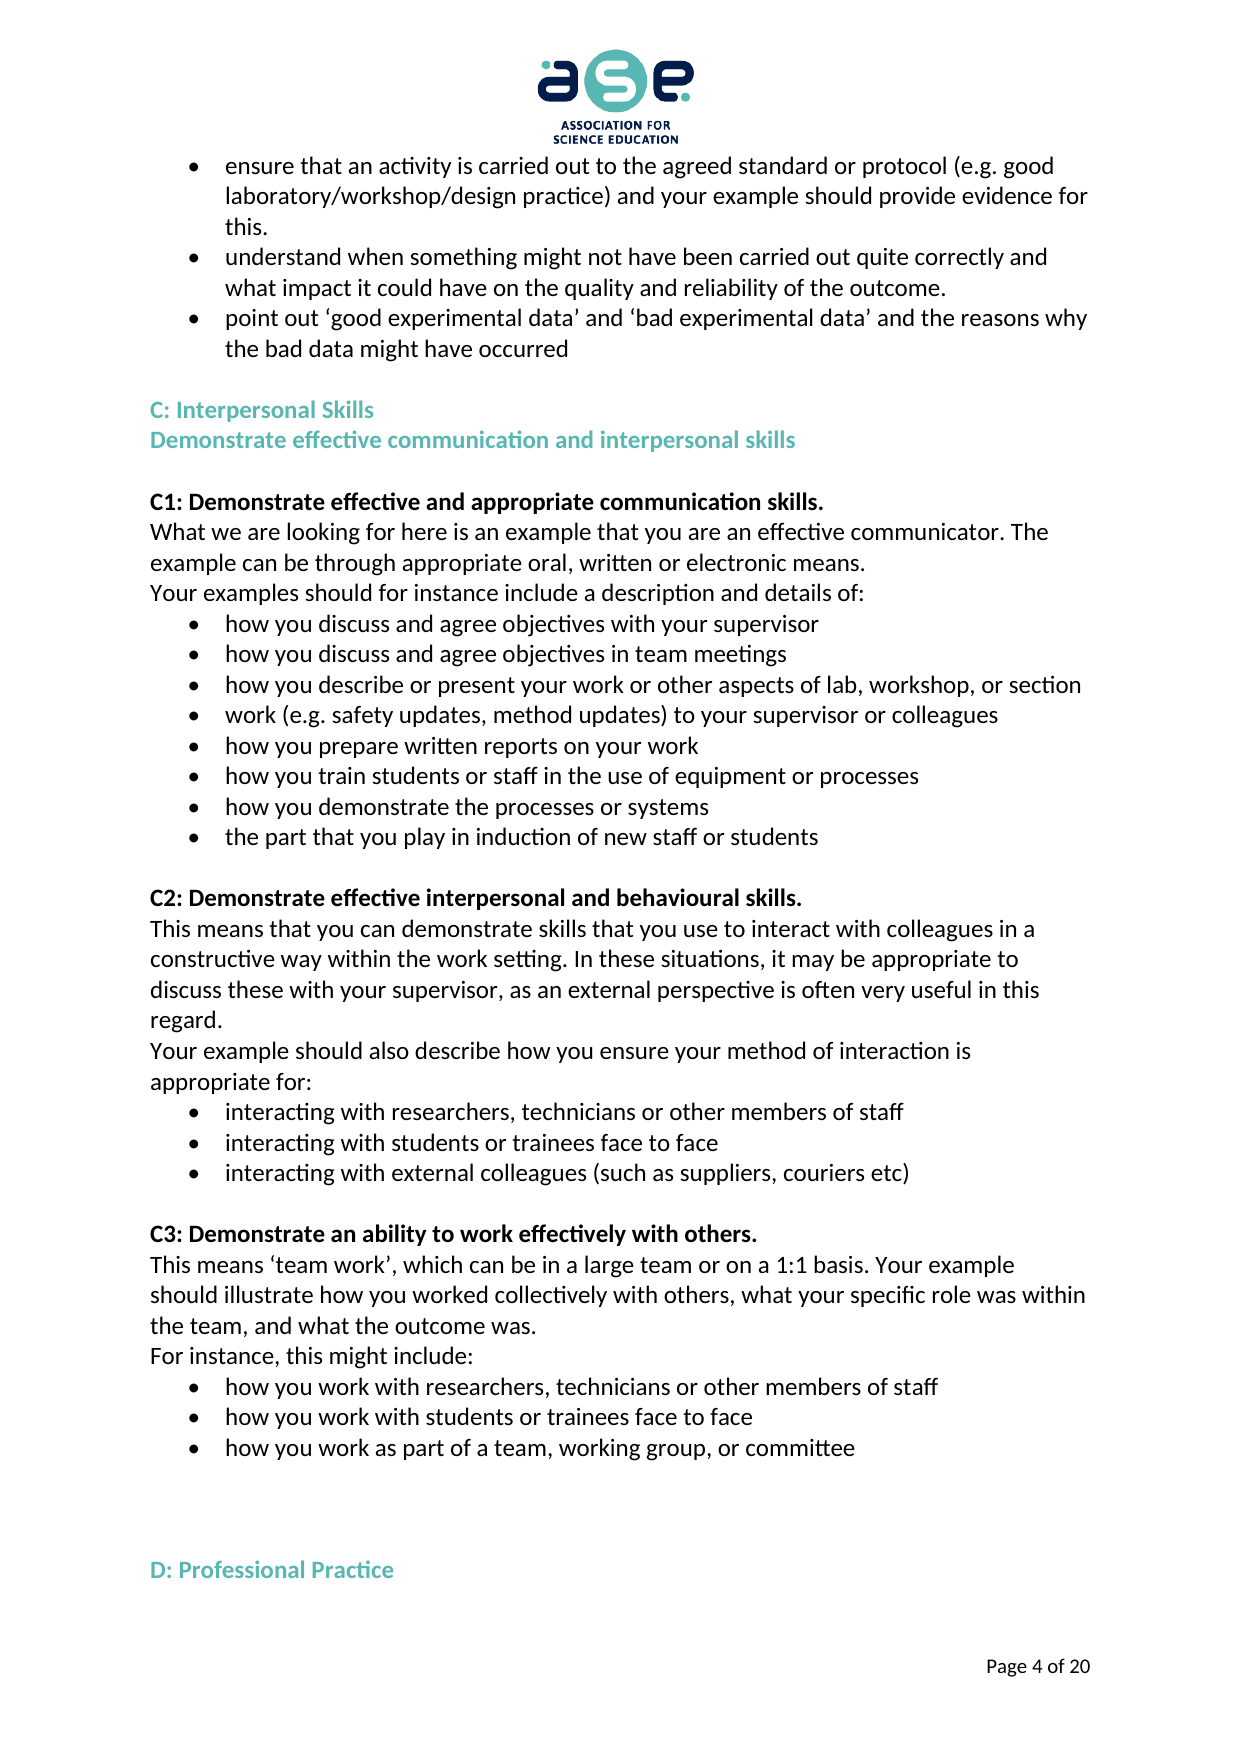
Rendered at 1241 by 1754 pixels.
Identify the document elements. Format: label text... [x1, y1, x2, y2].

text For instance, this might include: [150, 1340, 1090, 1371]
text the team, and what the outcome was. [150, 1310, 1090, 1340]
text constructive way within the work setting. In these situations, it may be appropriate to discuss these with your supervisor, as an external perspective is often very useful in this regard. [150, 943, 1090, 1035]
list how you work with researchers, technicians or other members of staff [187, 1371, 1090, 1401]
text C: Interpersonal Skills [150, 394, 1090, 425]
text Your example should also describe how you ensure your method of interaction is appropriate for: [150, 1035, 1090, 1096]
list how you prepare written reports on your work [187, 730, 1090, 760]
picture [537, 49, 694, 144]
text C2: Demonstrate effective interpersonal and behavioural skills. [150, 882, 1090, 913]
list how you train students or staff in the use of equipment or processes [187, 760, 1090, 791]
text D: Professional Practice [150, 1554, 1090, 1584]
list work (e.g. safety updates, method updates) to your supervisor or colleagues [187, 699, 1090, 730]
list how you demonstrate the processes or systems [187, 791, 1090, 821]
list how you discuss and agree objectives in team meetings [187, 638, 1090, 669]
list interacting with students or trainees face to face [187, 1127, 1090, 1157]
list interacting with researchers, technicians or other members of staff [187, 1096, 1090, 1127]
text C3: Demonstrate an ability to work effectively with others. [150, 1218, 1090, 1249]
list point out ‘good experimental data’ and ‘bad experimental data’ and the reasons why the bad data might have occurred [187, 303, 1090, 364]
text C1: Demonstrate effective and appropriate communication skills. [150, 486, 1090, 516]
list the part that you play in induction of new staff or students [187, 821, 1090, 852]
list how you work as part of a team, working group, or committee [187, 1432, 1090, 1462]
text What we are looking for here is an example that you are an effective communicator. The [150, 516, 1090, 547]
text Your examples should for instance include a description and details of: [150, 577, 1090, 608]
text should illustrate how you worked collectively with others, what your specific role was within [150, 1279, 1090, 1310]
list interacting with external colleagues (such as suppliers, couriers etc) [187, 1157, 1090, 1188]
text This means ‘team work’, which can be in a large team or on a 1:1 basis. Your example [150, 1249, 1090, 1279]
text This means that you can demonstrate skills that you use to interact with colleagues in a [150, 913, 1090, 943]
list understand when something might not have been carried out quite correctly and what impact it could have on the quality and reliability of the outcome. [187, 242, 1090, 303]
list ensure that an activity is carried out to the agreed standard or protocol (e.g. good laboratory/workshop/design practice) and your example should provide evidence for this. [187, 150, 1090, 242]
list how you discuss and agree objectives with your supervisor [187, 608, 1090, 638]
list how you work with students or trainees face to face [187, 1401, 1090, 1432]
text Demonstrate effective communication and interpersonal skills [150, 425, 1090, 455]
list how you describe or present your work or other aspects of lab, workshop, or section [187, 669, 1090, 699]
text example can be through appropriate oral, written or electronic means. [150, 547, 1090, 577]
